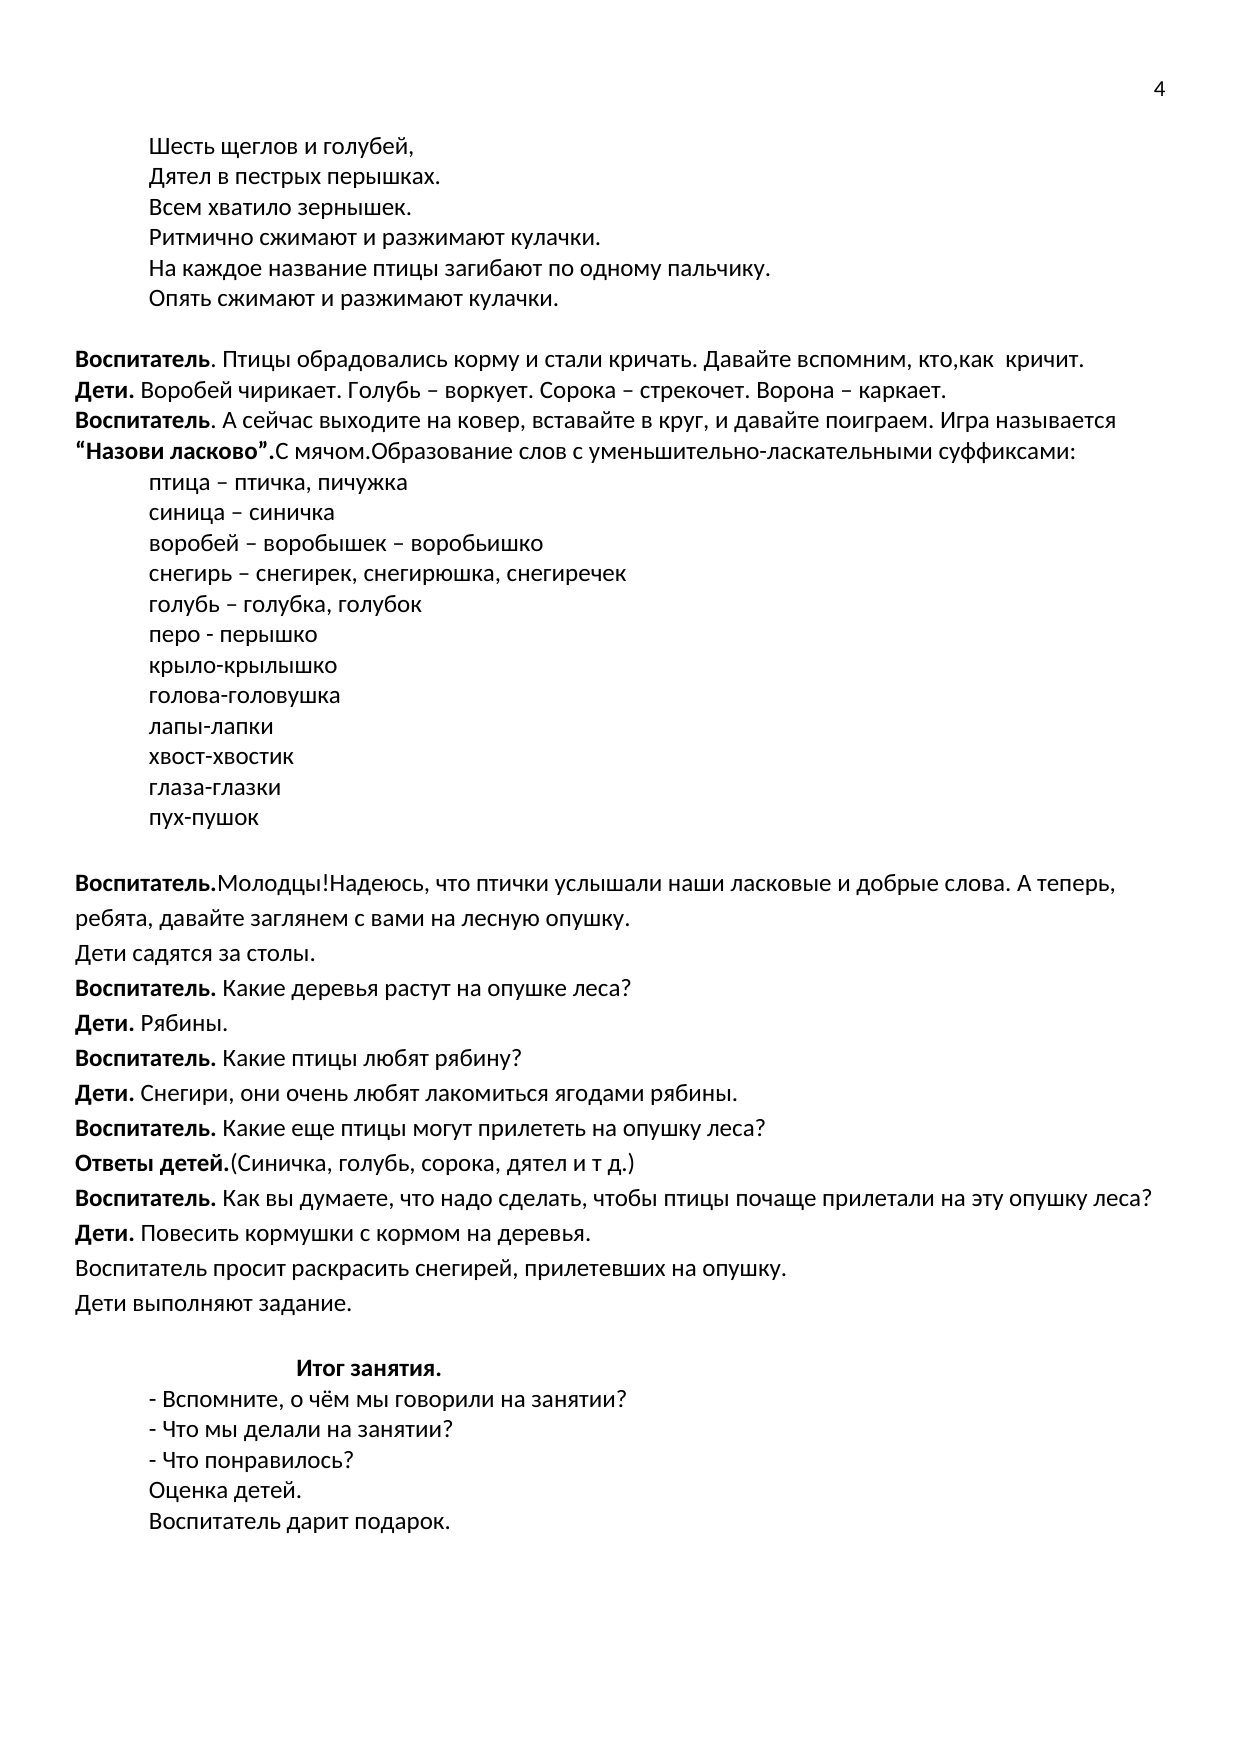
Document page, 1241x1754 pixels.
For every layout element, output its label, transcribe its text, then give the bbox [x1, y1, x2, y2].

text Воспитатель. Как вы думаете, что надо сделать, чтобы птицы почаще прилетали на эту опушку леса? [75, 1182, 1165, 1212]
text Оценка детей. [149, 1474, 1165, 1505]
text Ответы детей.(Синичка, голубь, сорока, дятел и т д.) [75, 1147, 1165, 1177]
text Дети. Повесить кормушки с кормом на деревья. [75, 1217, 1165, 1247]
text лапы-лапки [149, 710, 1165, 740]
text пух-пушок [149, 801, 1165, 832]
text Дети. Рябины. [75, 1007, 1165, 1037]
text Воспитатель. Какие птицы любят рябину? [75, 1042, 1165, 1072]
text Дети выполняют задание. [75, 1287, 1165, 1317]
text голубь – голубка, голубок [149, 588, 1165, 618]
text На каждое название птицы загибают по одному пальчику. [149, 252, 1165, 282]
text Воспитатель. Какие еще птицы могут прилететь на опушку леса? [75, 1112, 1165, 1142]
text - Что мы делали на занятии? [149, 1413, 1165, 1444]
text воробей – воробышек – воробьишко [149, 527, 1165, 557]
text Воспитатель.Молодцы!Надеюсь, что птички услышали наши ласковые и добрые слова. А теперь, ребята, давайте заглянем с вами на лесную опушку. [75, 867, 1165, 932]
text - Что понравилось? [149, 1444, 1165, 1474]
text синица – синичка [149, 496, 1165, 527]
text Ритмично сжимают и разжимают кулачки. [149, 221, 1165, 252]
text Опять сжимают и разжимают кулачки. [149, 282, 1165, 313]
text Дети. Воробей чирикает. Голубь – воркует. Сорока – стрекочет. Ворона – каркает. [75, 374, 1165, 404]
text снегирь – снегирек, снегирюшка, снегиречек [149, 557, 1165, 588]
text Воспитатель. Птицы обрадовались корму и стали кричать. Давайте вспомним, кто,как кричит. [75, 343, 1165, 374]
text крыло-крылышко [149, 649, 1165, 679]
text Воспитатель просит раскрасить снегирей, прилетевших на опушку. [75, 1252, 1165, 1282]
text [149, 130, 1165, 221]
text Дети. Снегири, они очень любят лакомиться ягодами рябины. [75, 1077, 1165, 1107]
text Воспитатель. Какие деревья растут на опушке леса? [75, 972, 1165, 1002]
text Дети садятся за столы. [75, 937, 1165, 967]
text Воспитатель дарит подарок. [149, 1505, 1165, 1536]
text глаза-глазки [149, 771, 1165, 801]
text Воспитатель. А сейчас выходите на ковер, вставайте в круг, и давайте поиграем. Игра называется “Назови ласково”.С мячом.Образование слов с уменьшительно-ласкательными суффиксами: [75, 404, 1165, 466]
text голова-головушка [149, 679, 1165, 710]
text Итог занятия. [296, 1352, 1165, 1383]
text - Вспомните, о чём мы говорили на занятии? [149, 1383, 1165, 1413]
text перо - перышко [149, 618, 1165, 649]
text птица – птичка, пичужка [149, 466, 1165, 496]
text хвост-хвостик [149, 740, 1165, 771]
